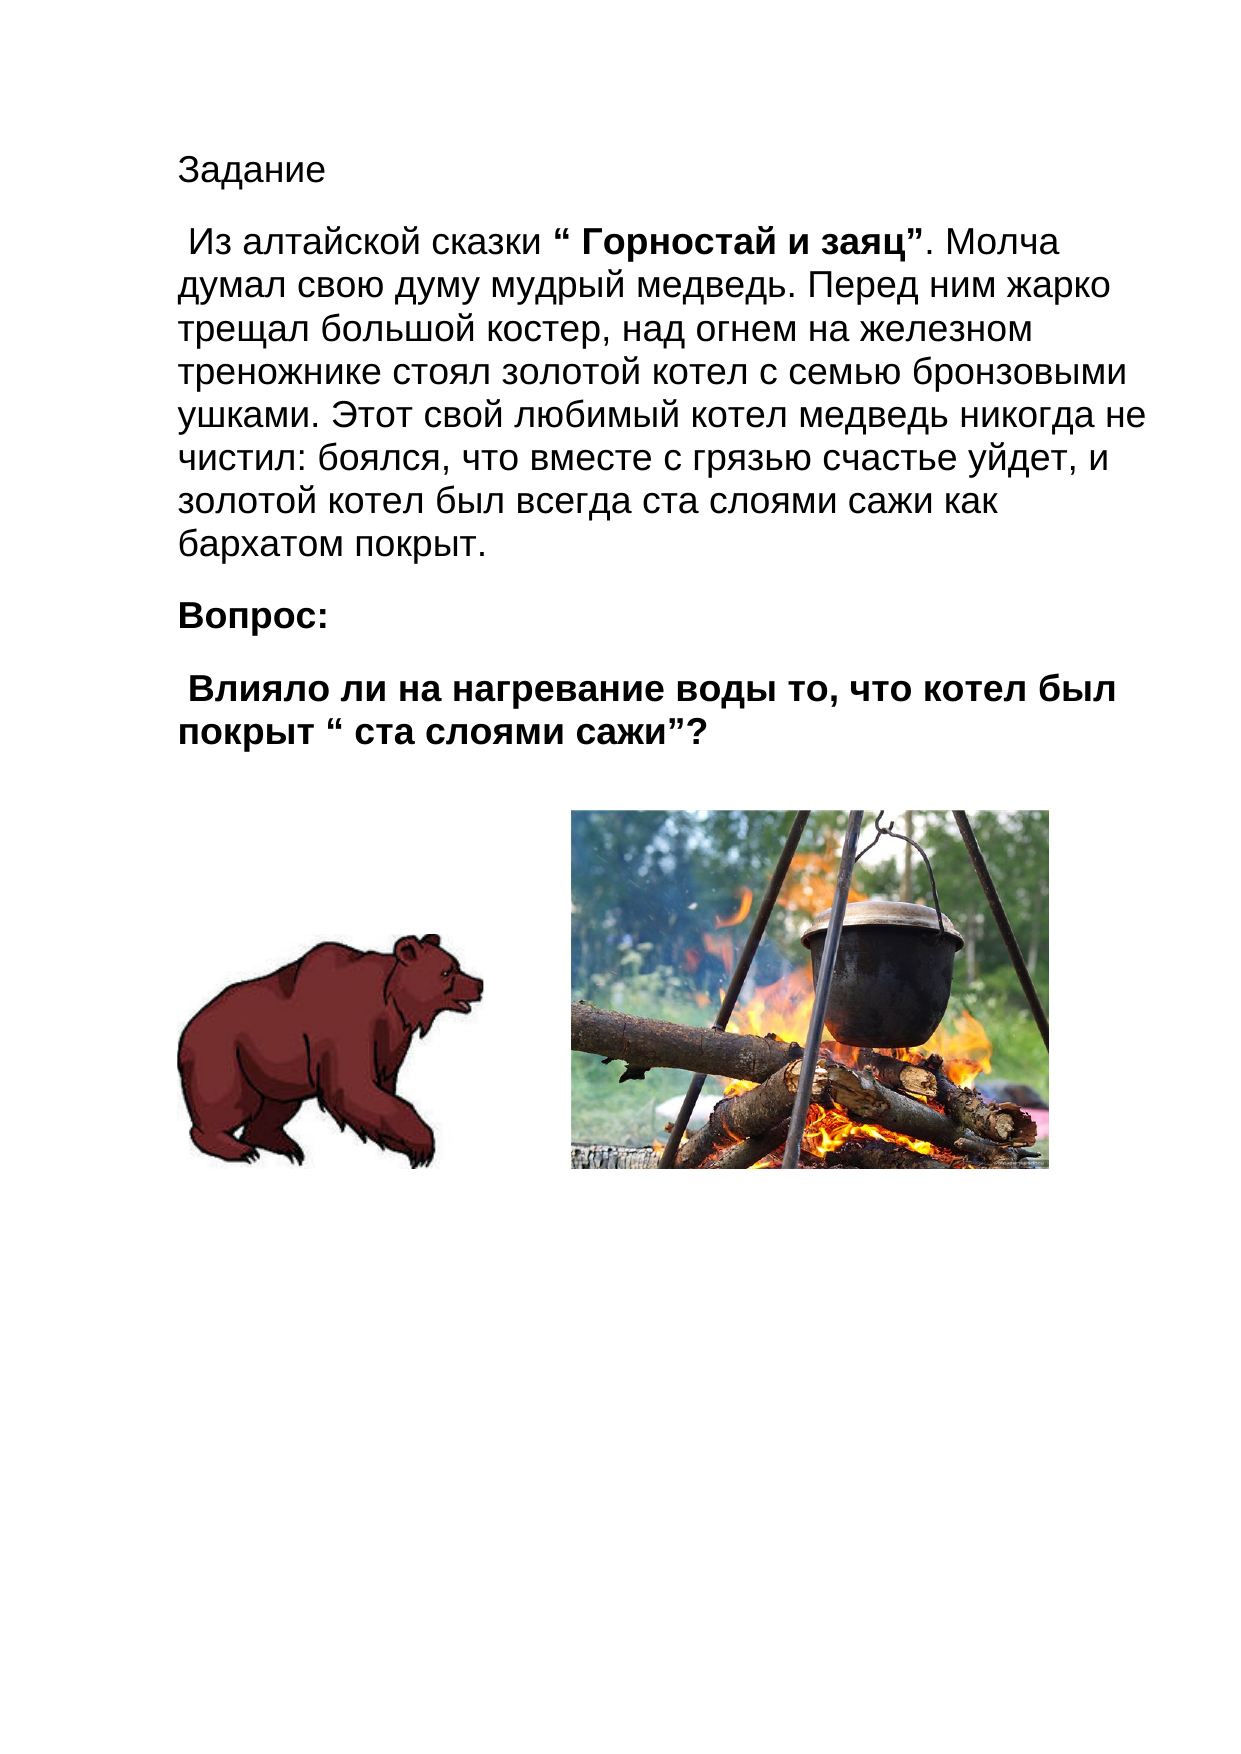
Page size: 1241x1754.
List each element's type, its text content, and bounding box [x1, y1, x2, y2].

text Влияло ли на нагревание воды то, что котел был покрыт “ ста слоями сажи”? [177, 666, 1152, 781]
picture [571, 810, 1049, 1169]
text Задание [177, 147, 1152, 190]
text Из алтайской сказки “ Горностай и заяц”. Молча думал свою думу мудрый медведь. Перед ним жарко трещал большой костер, над огнем на железном треножнике стоял золотой котел с семью бронзовыми ушками. Этот свой любимый котел медведь никогда не чистил: боялся, что вместе с грязью счастье уйдет, и золотой котел был всегда ста слоями сажи как бархатом покрыт. [177, 219, 1152, 564]
picture [177, 934, 484, 1169]
text Вопрос: [177, 594, 1152, 637]
